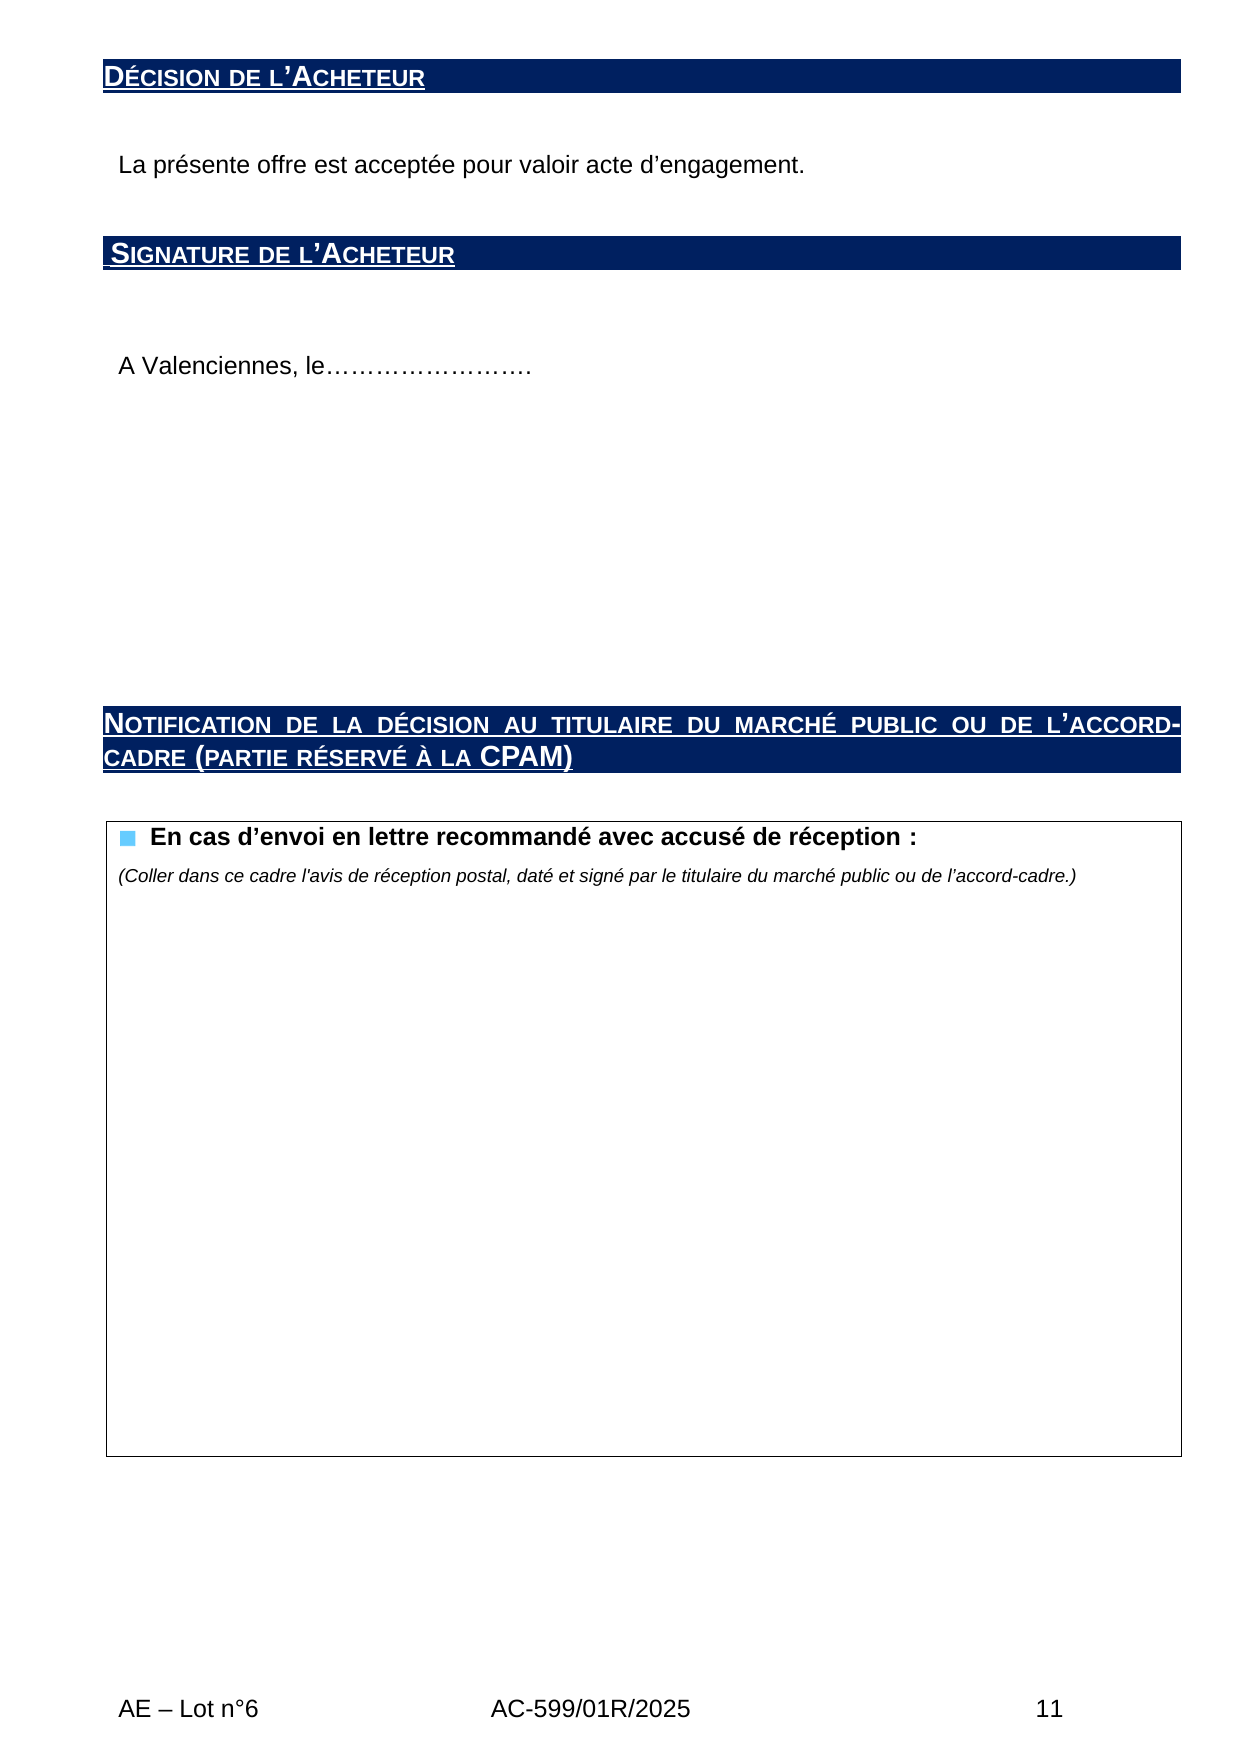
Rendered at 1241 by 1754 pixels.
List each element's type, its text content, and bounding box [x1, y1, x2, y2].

text La présente offre est acceptée pour valoir acte d’engagement. [118, 150, 1122, 179]
text Notification de la décision au titulaire du marché public ou de l’accord-cadre (partie réservé à la CPAM) [103, 706, 1181, 735]
text Notification de la décision au titulaire du marché public ou de l’accord-cadre (partie réservé à la CPAM) [103, 737, 1181, 773]
table_header En cas d’envoi en lettre recommandé avec accusé de réception : (Coller dans ce cadre l'avis de réception postal, daté et signé par le titulaire du marché public ou de l’accord-cadre.) [107, 822, 1181, 1456]
text Signature de l’Acheteur [103, 236, 1181, 270]
text A Valenciennes, le……………………. [118, 351, 1122, 380]
text Décision de l’Acheteur [103, 59, 1181, 93]
